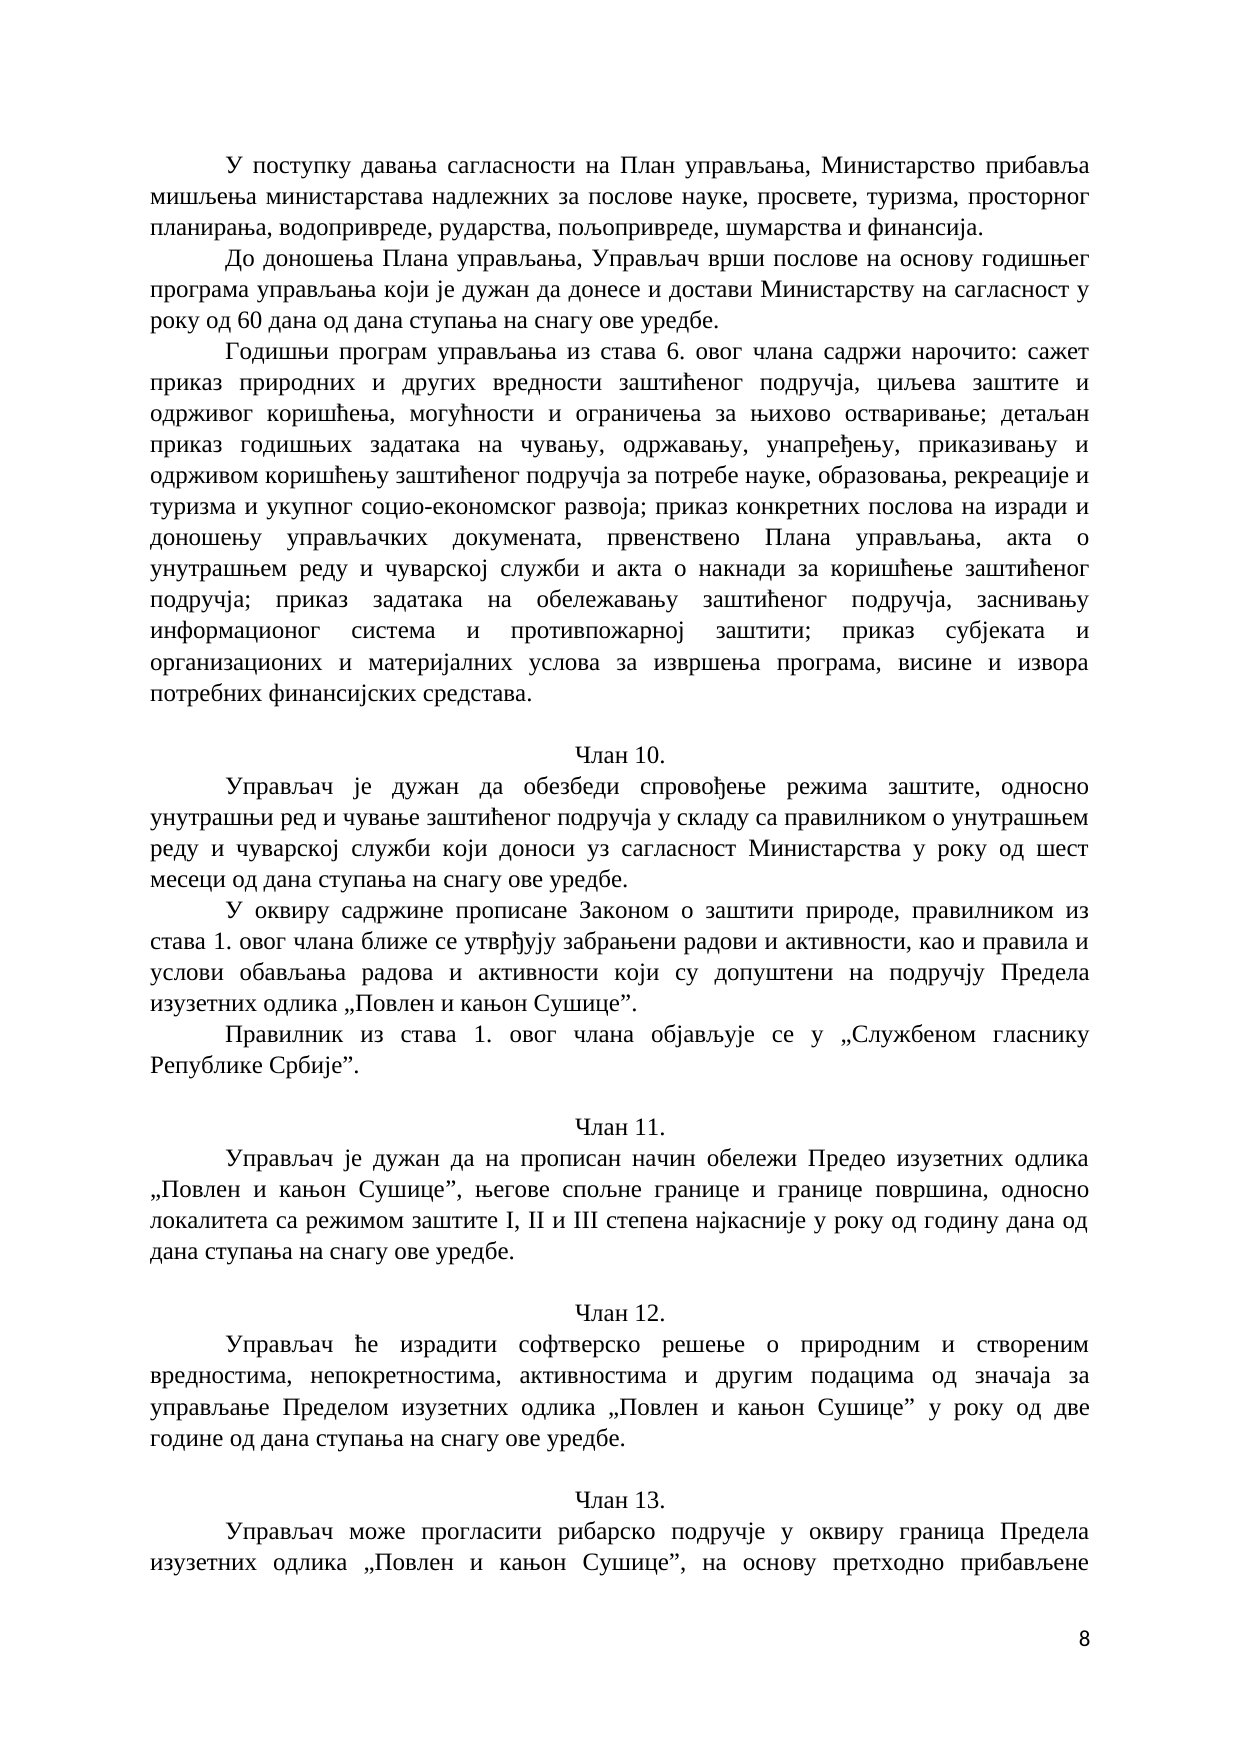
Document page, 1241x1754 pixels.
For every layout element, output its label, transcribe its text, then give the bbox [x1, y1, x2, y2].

text Годишњи програм управљања из става 6. овог члана садржи нарочито: сажет приказ природних и других вредности заштићеног подручја, циљева заштите и одрживог коришћења, могућности и ограничења за њихово остваривање; детаљан приказ годишњих задатака на чувању, одржавању, унапређењу, приказивању и одрживом коришћењу заштићеног подручја за потребе науке, образовања, рекреације и туризма и укупног социо-економског развоја; приказ конкретних послова на изради и доношењу управљачких докумената, првенствено Плана управљања, акта о унутрашњем реду и чуварској служби и акта о накнади за коришћење заштићеног подручја; приказ задатака на обележавању заштићеног подручја, заснивању информационог система и противпожарној заштити; приказ субјеката и организационих и материјалних услова за извршења програма, висине и извора потребних финансијских средстава. [150, 336, 1090, 706]
text До доношења Плана управљања, Управљач врши послове на основу годишњег програма управљања који је дужан да донесе и достави Министарству на сагласност у року од 60 дана од дана ступања на снагу ове уредбе. [150, 243, 1090, 334]
text Члан 12. [150, 1298, 1090, 1327]
text Члан 13. [150, 1485, 1090, 1513]
text Управљач је дужан да на прописан начин обележи Предео изузетних одлика „Повлен и кањон Сушице”, његове спољне границе и границе површина, односно локалитета са режимом заштите I, II и III степена најкасније у року од годину дана од дана ступања на снагу ове уредбе. [150, 1143, 1090, 1265]
text У поступку давања сагласности на План управљања, Министарство прибавља мишљења министарстава надлежних за послове науке, просвете, туризма, просторног планирања, водопривреде, рударства, пољопривреде, шумарства и финансија. [150, 150, 1090, 241]
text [150, 1516, 1090, 1576]
text Члан 10. [150, 740, 1090, 768]
text Члан 11. [150, 1112, 1090, 1141]
text Управљач ће израдити софтверско решење о природним и створеним вредностима, непокретностима, активностима и другим подацима од значаја за управљање Пределом изузетних одлика „Повлен и кањон Сушице” у року од две године од дана ступања на снагу ове уредбе. [150, 1329, 1090, 1451]
text Правилник из става 1. овог члана објављује се у „Службеном гласнику Републике Србије”. [150, 1019, 1090, 1079]
text Управљач је дужан да обезбеди спровођење режима заштите, односно унутрашњи ред и чување заштићеног подручја у складу са правилником о унутрашњем реду и чуварској служби који доноси уз сагласност Министарства у року од шест месеци од дана ступања на снагу ове уредбе. [150, 771, 1090, 893]
text У оквиру садржине прописане Законом о заштити природе, правилником из става 1. овог члана ближе се утврђују забрањени радови и активности, као и правила и услови обављања радова и активности који су допуштени на подручју Предела изузетних одлика „Повлен и кањон Сушице”. [150, 895, 1090, 1017]
